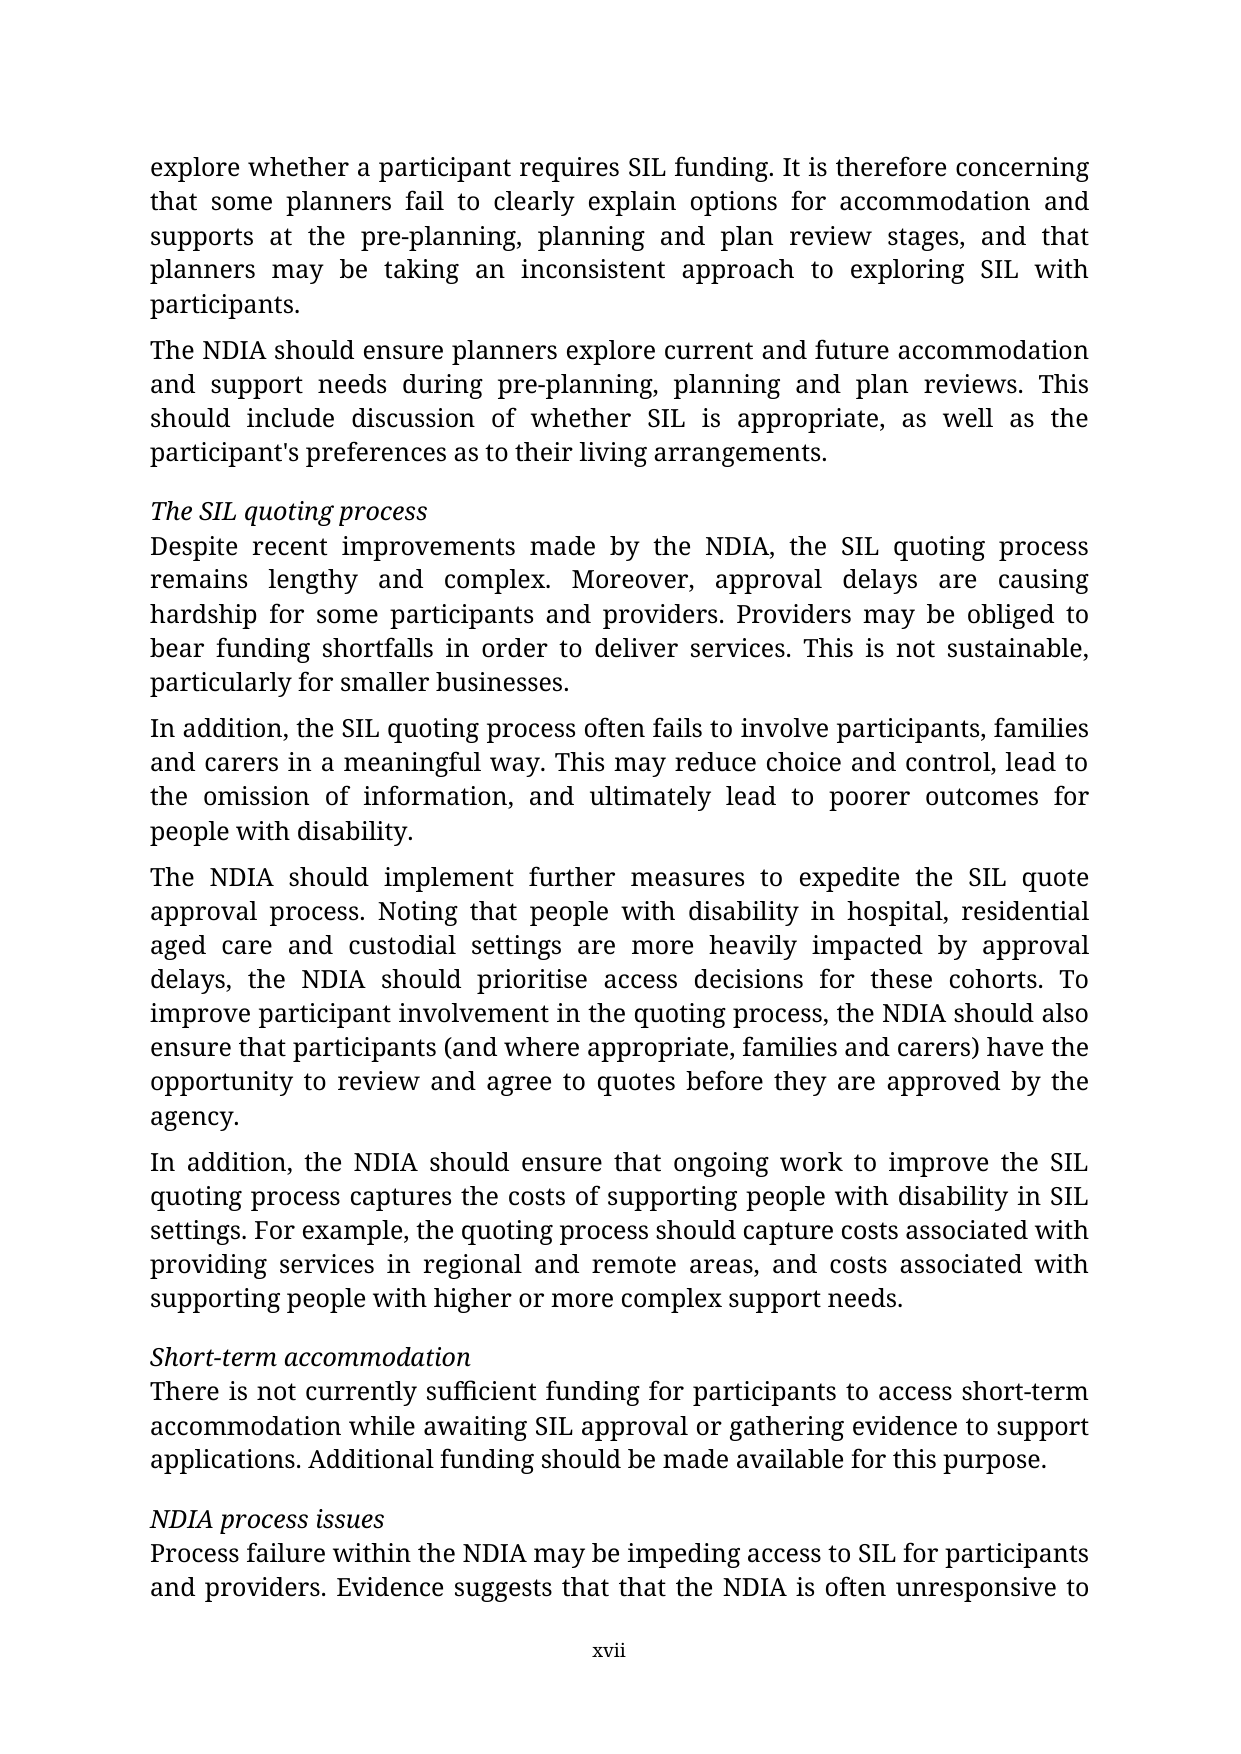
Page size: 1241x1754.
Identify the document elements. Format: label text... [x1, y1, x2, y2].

text Despite recent improvements made by the NDIA, the SIL quoting process remains lengthy and complex. Moreover, approval delays are causing hardship for some participants and providers. Providers may be obliged to bear funding shortfalls in order to deliver services. This is not sustainable, particularly for smaller businesses. [150, 528, 1090, 698]
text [150, 1535, 1090, 1603]
text The NDIA should ensure planners explore current and future accommodation and support needs during pre-planning, planning and plan reviews. This should include discussion of whether SIL is appropriate, as well as the participant's preferences as to their living arrangements. [150, 333, 1090, 469]
subtitle Short-term accommodation [150, 1340, 1090, 1374]
text There is not currently sufficient funding for participants to access short-term accommodation while awaiting SIL approval or gathering evidence to support applications. Additional funding should be made available for this purpose. [150, 1374, 1090, 1476]
subtitle The SIL quoting process [150, 494, 1090, 528]
text In addition, the SIL quoting process often fails to involve participants, families and carers in a meaningful way. This may reduce choice and control, lead to the omission of information, and ultimately lead to poorer outcomes for people with disability. [150, 711, 1090, 847]
subtitle NDIA process issues [150, 1501, 1090, 1535]
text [150, 150, 1090, 320]
text The NDIA should implement further measures to expedite the SIL quote approval process. Noting that people with disability in hospital, residential aged care and custodial settings are more heavily impacted by approval delays, the NDIA should prioritise access decisions for these cohorts. To improve participant involvement in the quoting process, the NDIA should also ensure that participants (and where appropriate, families and carers) have the opportunity to review and agree to quotes before they are approved by the agency. [150, 860, 1090, 1132]
text In addition, the NDIA should ensure that ongoing work to improve the SIL quoting process captures the costs of supporting people with disability in SIL settings. For example, the quoting process should capture costs associated with providing services in regional and remote areas, and costs associated with supporting people with higher or more complex support needs. [150, 1145, 1090, 1315]
